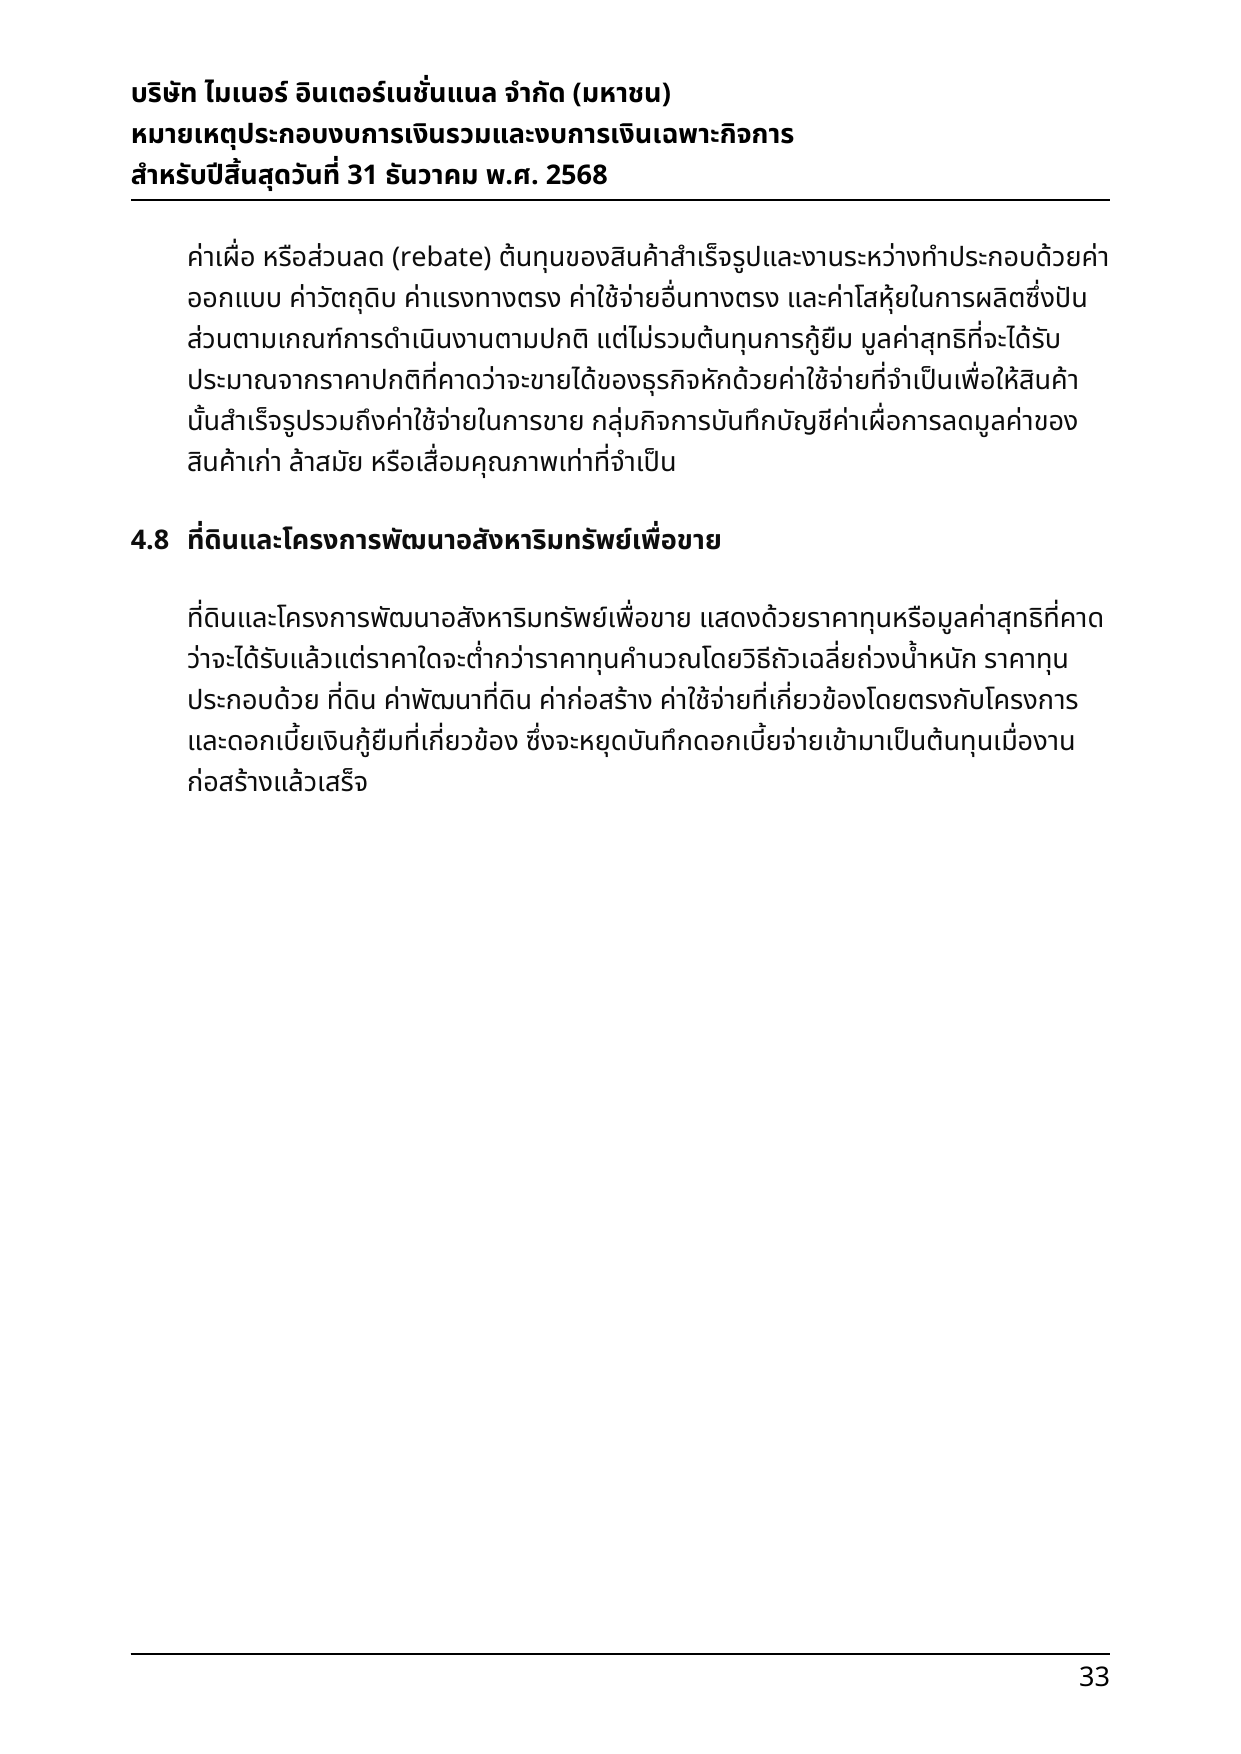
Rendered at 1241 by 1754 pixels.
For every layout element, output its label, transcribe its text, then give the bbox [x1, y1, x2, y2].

text ที่ดินและโครงการพัฒนาอสังหาริมทรัพย์เพื่อขาย แสดงด้วยราคาทุนหรือมูลค่าสุทธิที่คาดว่าจะได้รับแล้วแต่ราคาใดจะต่ำกว่าราคาทุนคำนวณโดยวิธีถัวเฉลี่ยถ่วงน้ำหนัก ราคาทุนประกอบด้วย ที่ดิน ค่าพัฒนาที่ดิน ค่าก่อสร้าง ค่าใช้จ่ายที่เกี่ยวข้องโดยตรงกับโครงการและดอกเบี้ยเงินกู้ยืมที่เกี่ยวข้อง ซึ่งจะหยุดบันทึกดอกเบี้ยจ่ายเข้ามาเป็นต้นทุนเมื่องานก่อสร้างแล้วเสร็จ [187, 598, 1110, 803]
text 4.8 ที่ดินและโครงการพัฒนาอสังหาริมทรัพย์เพื่อขาย [131, 521, 1110, 562]
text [187, 238, 1110, 484]
